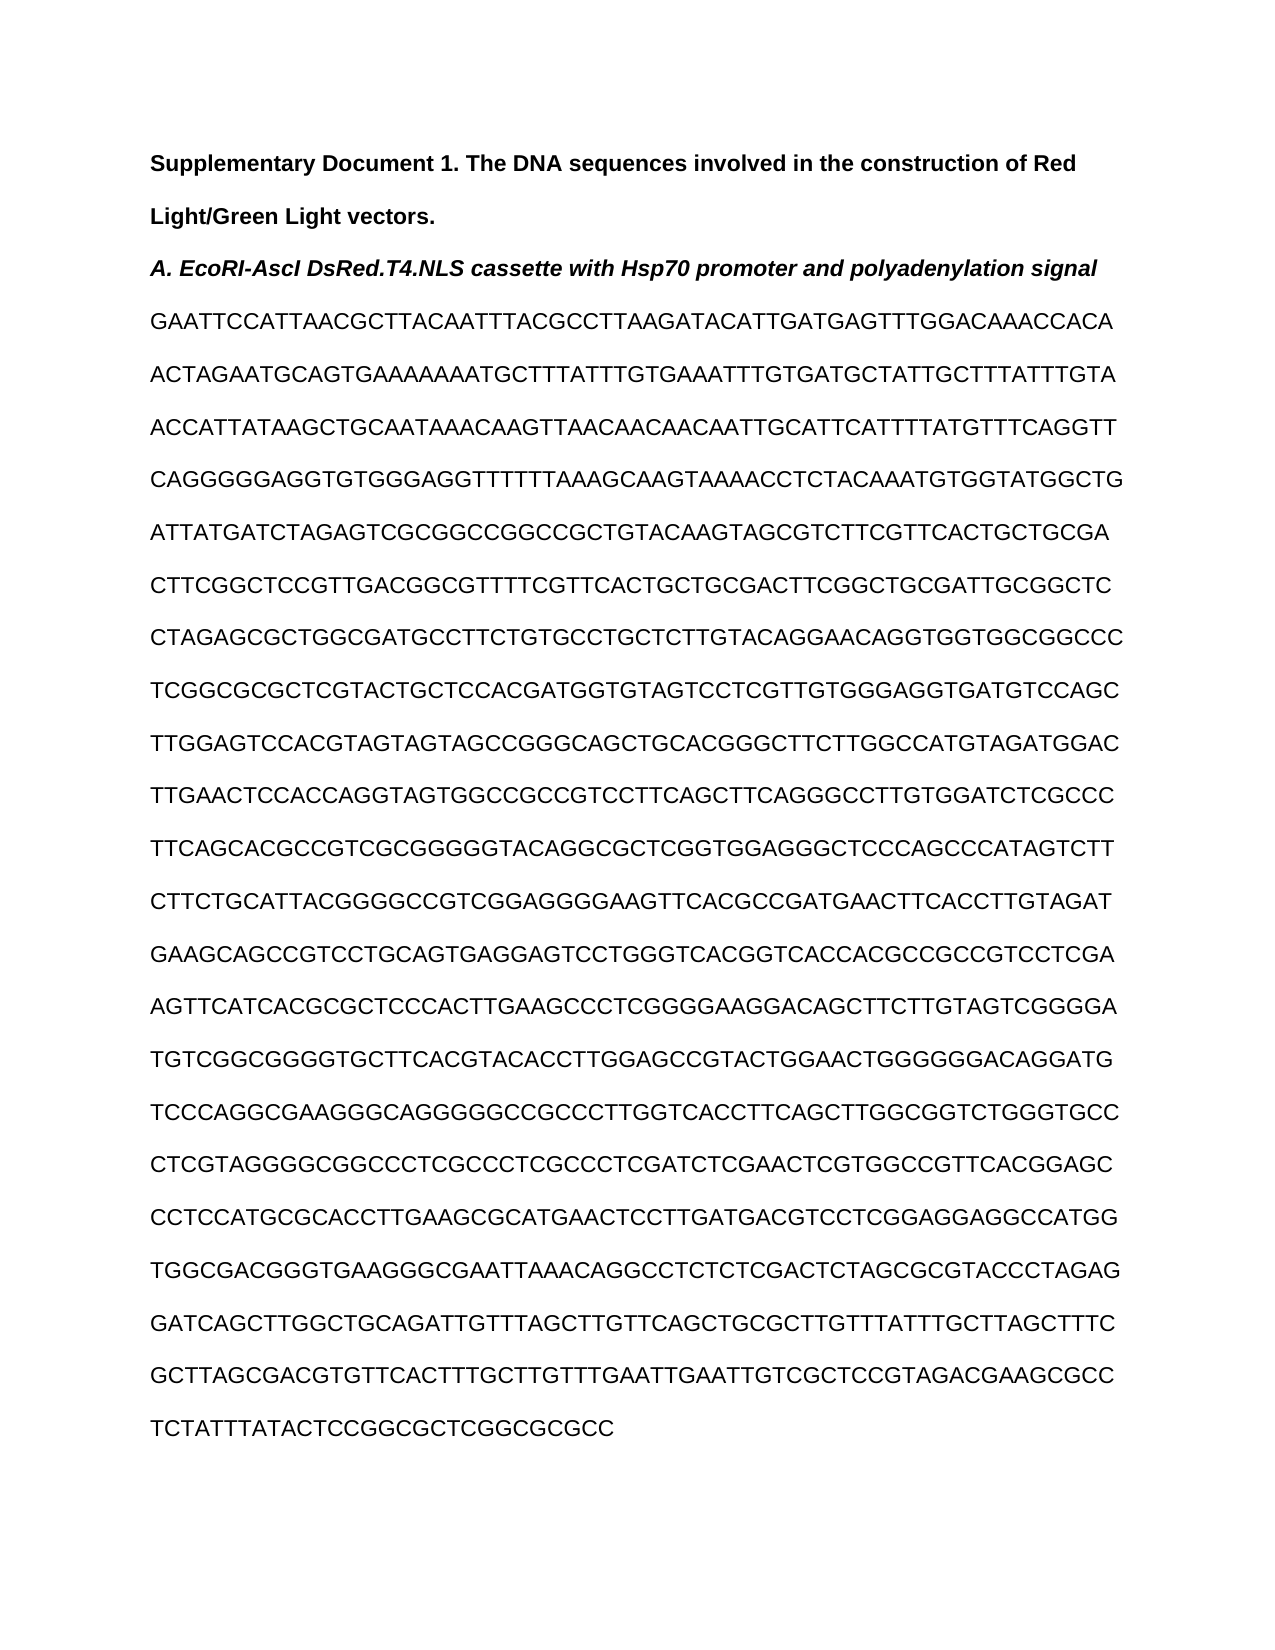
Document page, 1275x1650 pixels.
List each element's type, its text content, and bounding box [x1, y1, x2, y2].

text GAATTCCATTAACGCTTACAATTTACGCCTTAAGATACATTGATGAGTTTGGACAAACCACAACTAGAATGCAGTGAAAAAAATGCTTTATTTGTGAAATTTGTGATGCTATTGCTTTATTTGTAACCATTATAAGCTGCAATAAACAAGTTAACAACAACAATTGCATTCATTTTATGTTTCAGGTTCAGGGGGAGGTGTGGGAGGTTTTTTAAAGCAAGTAAAACCTCTACAAATGTGGTATGGCTGATTATGATCTAGAGTCGCGGCCGGCCGCTGTACAAGTAGCGTCTTCGTTCACTGCTGCGACTTCGGCTCCGTTGACGGCGTTTTCGTTCACTGCTGCGACTTCGGCTGCGATTGCGGCTCCTAGAGCGCTGGCGATGCCTTCTGTGCCTGCTCTTGTACAGGAACAGGTGGTGGCGGCCCTCGGCGCGCTCGTACTGCTCCACGATGGTGTAGTCCTCGTTGTGGGAGGTGATGTCCAGCTTGGAGTCCACGTAGTAGTAGCCGGGCAGCTGCACGGGCTTCTTGGCCATGTAGATGGACTTGAACTCCACCAGGTAGTGGCCGCCGTCCTTCAGCTTCAGGGCCTTGTGGATCTCGCCCTTCAGCACGCCGTCGCGGGGGTACAGGCGCTCGGTGGAGGGCTCCCAGCCCATAGTCTTCTTCTGCATTACGGGGCCGTCGGAGGGGAAGTTCACGCCGATGAACTTCACCTTGTAGATGAAGCAGCCGTCCTGCAGTGAGGAGTCCTGGGTCACGGTCACCACGCCGCCGTCCTCGAAGTTCATCACGCGCTCCCACTTGAAGCCCTCGGGGAAGGACAGCTTCTTGTAGTCGGGGATGTCGGCGGGGTGCTTCACGTACACCTTGGAGCCGTACTGGAACTGGGGGGACAGGATGTCCCAGGCGAAGGGCAGGGGGCCGCCCTTGGTCACCTTCAGCTTGGCGGTCTGGGTGCCCTCGTAGGGGCGGCCCTCGCCCTCGCCCTCGATCTCGAACTCGTGGCCGTTCACGGAGCCCTCCATGCGCACCTTGAAGCGCATGAACTCCTTGATGACGTCCTCGGAGGAGGCCATGGTGGCGACGGGTGAAGGGCGAATTAAACAGGCCTCTCTCGACTCTAGCGCGTACCCTAGAGGATCAGCTTGGCTGCAGATTGTTTAGCTTGTTCAGCTGCGCTTGTTTATTTGCTTAGCTTTCGCTTAGCGACGTGTTCACTTTGCTTGTTTGAATTGAATTGTCGCTCCGTAGACGAAGCGCCTCTATTTATACTCCGGCGCTCGGCGCGCC [150, 308, 1125, 1441]
text A. EcoRI-AscI DsRed.T4.NLS cassette with Hsp70 promoter and polyadenylation signal [150, 255, 1125, 282]
text Supplementary Document 1. The DNA sequences involved in the construction of Red Light/Green Light vectors. [150, 150, 1125, 229]
